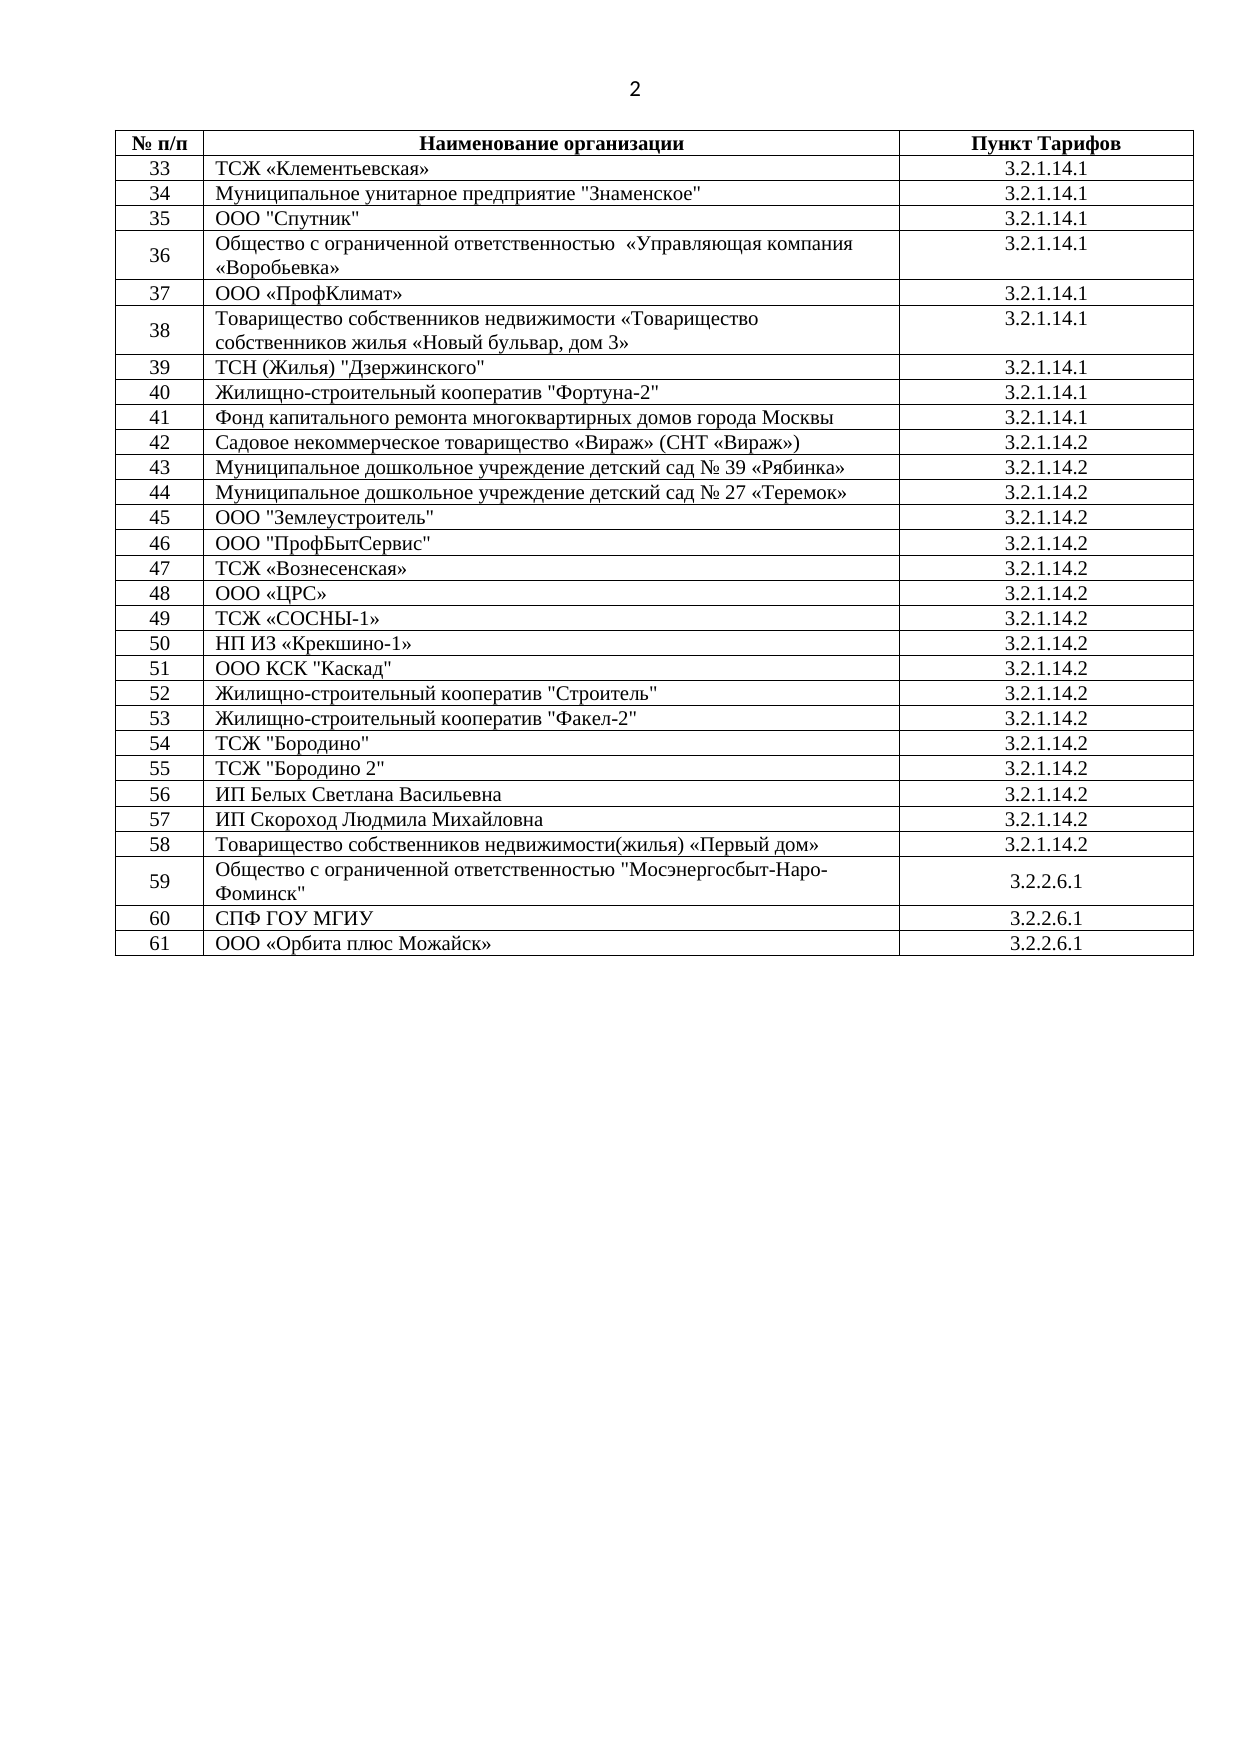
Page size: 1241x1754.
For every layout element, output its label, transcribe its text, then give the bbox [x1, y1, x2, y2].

table_cell 34 [116, 181, 203, 205]
table_cell 3.2.1.14.1 [900, 380, 1193, 404]
table_cell ИП Скороход Людмила Михайловна [204, 807, 899, 831]
table_cell ТСН (Жилья) "Дзержинского" [204, 355, 899, 379]
table_cell 47 [116, 556, 203, 579]
table_cell 39 [116, 355, 203, 379]
table_cell 3.2.1.14.1 [900, 306, 1193, 354]
table_cell 44 [116, 480, 203, 504]
table_cell ТСЖ "Бородино 2" [204, 756, 899, 780]
table_cell Жилищно-строительный кооператив "Фортуна-2" [204, 380, 899, 404]
table_cell ТСЖ "Бородино" [204, 731, 899, 755]
table_cell 3.2.1.14.1 [900, 181, 1193, 205]
table_cell 3.2.1.14.2 [900, 480, 1193, 504]
table_cell 3.2.1.14.2 [900, 706, 1193, 730]
table_cell 38 [116, 306, 203, 354]
table_cell 60 [116, 906, 203, 930]
table_cell 37 [116, 280, 203, 304]
table_cell 3.2.1.14.2 [900, 681, 1193, 705]
table_cell 3.2.1.14.2 [900, 807, 1193, 831]
table_cell ИП Белых Светлана Васильевна [204, 781, 899, 806]
table_cell ТСЖ «Вознесенская» [204, 556, 899, 579]
table_cell 3.2.1.14.2 [900, 581, 1193, 605]
table_cell 3.2.2.6.1 [900, 906, 1193, 930]
table_cell СПФ ГОУ МГИУ [204, 906, 899, 930]
table_cell 3.2.1.14.2 [900, 556, 1193, 579]
table_cell 3.2.1.14.1 [900, 231, 1193, 279]
table_cell ООО "Землеустроитель" [204, 505, 899, 529]
table_cell 3.2.1.14.1 [900, 405, 1193, 429]
table_cell 3.2.1.14.2 [900, 832, 1193, 856]
table_cell 58 [116, 832, 203, 856]
table_cell 3.2.1.14.2 [900, 430, 1193, 454]
table_cell Жилищно-строительный кооператив "Строитель" [204, 681, 899, 705]
table_cell 49 [116, 606, 203, 630]
table_cell Общество с ограниченной ответственностью «Управляющая компания «Воробьевка» [204, 231, 899, 279]
table_cell 3.2.1.14.2 [900, 631, 1193, 655]
table_cell 3.2.1.14.2 [900, 781, 1193, 806]
table_cell 3.2.1.14.1 [900, 206, 1193, 230]
table_cell 56 [116, 781, 203, 806]
table_cell 33 [116, 156, 203, 180]
table_cell 3.2.1.14.2 [900, 530, 1193, 554]
table_cell ТСЖ «СОСНЫ-1» [204, 606, 899, 630]
table_cell 50 [116, 631, 203, 655]
table_cell Муниципальное дошкольное учреждение детский сад № 39 «Рябинка» [204, 455, 899, 479]
table_cell Фонд капитального ремонта многоквартирных домов города Москвы [204, 405, 899, 429]
table_cell 3.2.1.14.2 [900, 731, 1193, 755]
table_cell ООО "Спутник" [204, 206, 899, 230]
table_cell Муниципальное унитарное предприятие "Знаменское" [204, 181, 899, 205]
table_cell 48 [116, 581, 203, 605]
table_cell 53 [116, 706, 203, 730]
table_cell 3.2.1.14.1 [900, 156, 1193, 180]
table_cell 46 [116, 530, 203, 554]
table_cell ООО «ПрофКлимат» [204, 280, 899, 304]
table_cell Садовое некоммерческое товарищество «Вираж» (СНТ «Вираж») [204, 430, 899, 454]
table_cell 3.2.1.14.2 [900, 606, 1193, 630]
table_header Наименование организации [204, 131, 899, 155]
table_cell 55 [116, 756, 203, 780]
table_cell Общество с ограниченной ответственностью "Мосэнергосбыт-Наро-Фоминск" [204, 857, 899, 905]
table_cell 3.2.1.14.1 [900, 280, 1193, 304]
table_cell Товарищество собственников недвижимости(жилья) «Первый дом» [204, 832, 899, 856]
table_cell 3.2.2.6.1 [900, 857, 1193, 905]
table_cell ТСЖ «Клементьевская» [204, 156, 899, 180]
table_cell 41 [116, 405, 203, 429]
table_cell 36 [116, 231, 203, 279]
table_cell 59 [116, 857, 203, 905]
table_cell 40 [116, 380, 203, 404]
table_cell ООО КСК "Каскад" [204, 656, 899, 680]
table_cell 61 [116, 931, 203, 955]
table_cell 3.2.1.14.2 [900, 455, 1193, 479]
table_header Пункт Тарифов [900, 131, 1193, 155]
table_cell 54 [116, 731, 203, 755]
table_cell ООО «Орбита плюс Можайск» [204, 931, 899, 955]
table_cell 52 [116, 681, 203, 705]
table_cell Товарищество собственников недвижимости «Товарищество собственников жилья «Новый бульвар, дом 3» [204, 306, 899, 354]
table_cell 3.2.2.6.1 [900, 931, 1193, 955]
table_cell ООО "ПрофБытСервис" [204, 530, 899, 554]
table_cell 57 [116, 807, 203, 831]
table_cell 3.2.1.14.2 [900, 656, 1193, 680]
table_cell 43 [116, 455, 203, 479]
table_header № п/п [116, 131, 203, 155]
table_cell ООО «ЦРС» [204, 581, 899, 605]
table_cell 35 [116, 206, 203, 230]
table_cell 3.2.1.14.1 [900, 355, 1193, 379]
table_cell 3.2.1.14.2 [900, 756, 1193, 780]
table_cell 45 [116, 505, 203, 529]
table_cell 42 [116, 430, 203, 454]
table_cell НП ИЗ «Крекшино-1» [204, 631, 899, 655]
table_cell Жилищно-строительный кооператив "Факел-2" [204, 706, 899, 730]
table_cell 51 [116, 656, 203, 680]
table_cell Муниципальное дошкольное учреждение детский сад № 27 «Теремок» [204, 480, 899, 504]
table_cell 3.2.1.14.2 [900, 505, 1193, 529]
